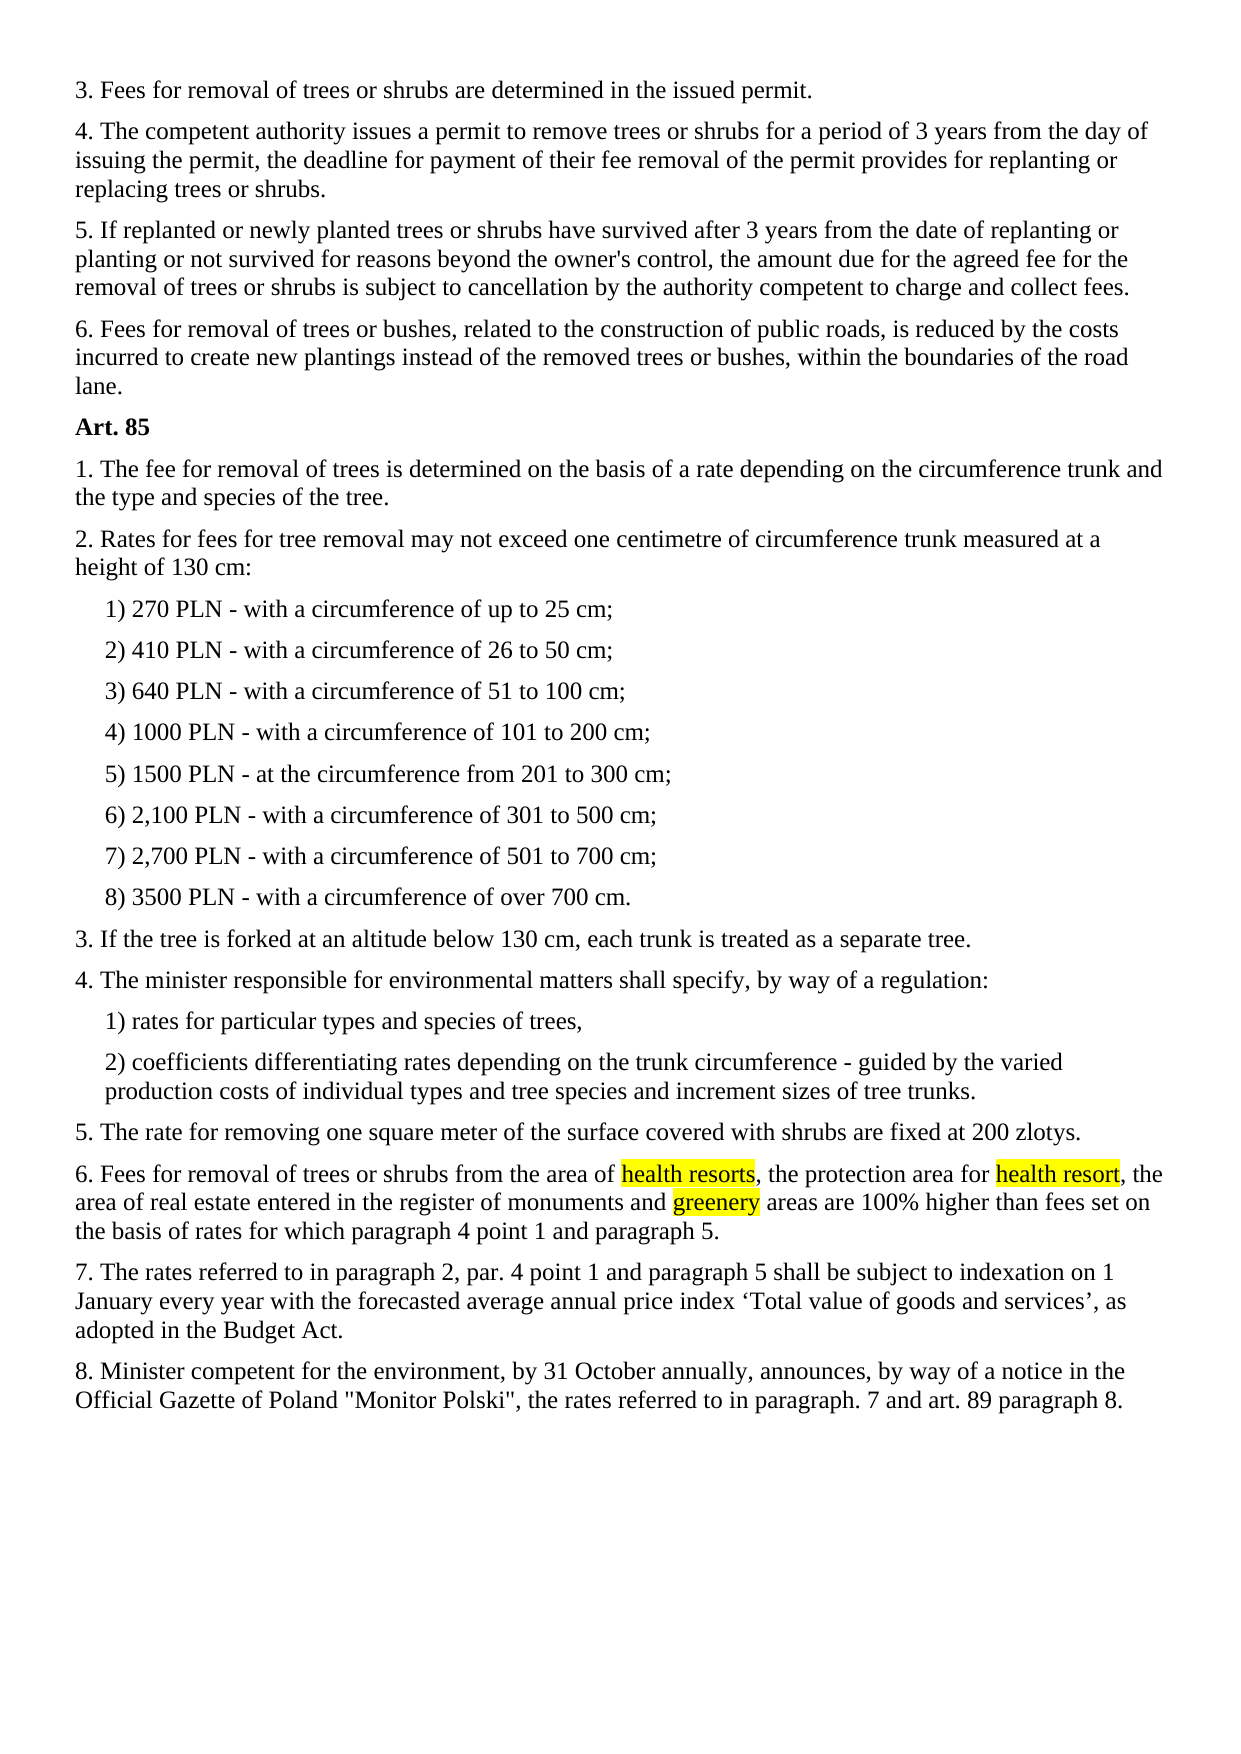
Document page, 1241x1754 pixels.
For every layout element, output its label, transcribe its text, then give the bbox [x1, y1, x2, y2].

text 7) 2,700 PLN - with a circumference of 501 to 700 cm; [104, 841, 1165, 870]
text 6. Fees for removal of trees or bushes, related to the construction of public roads, is reduced by the costs incurred to create new plantings instead of the removed trees or bushes, within the boundaries of the road lane. [75, 314, 1165, 400]
text 8) 3500 PLN - with a circumference of over 700 cm. [104, 882, 1165, 911]
text 2) coefficients differentiating rates depending on the trunk circumference - guided by the varied production costs of individual types and tree species and increment sizes of tree trunks. [104, 1047, 1165, 1105]
text 6) 2,100 PLN - with a circumference of 301 to 500 cm; [104, 800, 1165, 829]
text 2. Rates for fees for tree removal may not exceed one centimetre of circumference trunk measured at a height of 130 cm: [75, 524, 1165, 581]
text 4. The competent authority issues a permit to remove trees or shrubs for a period of 3 years from the day of issuing the permit, the deadline for payment of their fee removal of the permit provides for replanting or replacing trees or shrubs. [75, 116, 1165, 202]
text 5) 1500 PLN - at the circumference from 201 to 300 cm; [104, 759, 1165, 787]
text 8. Minister competent for the environment, by 31 October annually, announces, by way of a notice in the Official Gazette of Poland "Monitor Polski", the rates referred to in paragraph. 7 and art. 89 paragraph 8. [75, 1356, 1165, 1414]
text 5. If replanted or newly planted trees or shrubs have survived after 3 years from the date of replanting or planting or not survived for reasons beyond the owner's control, the amount due for the agreed fee for the removal of trees or shrubs is subject to cancellation by the authority competent to charge and collect fees. [75, 215, 1165, 301]
text Art. 85 [75, 412, 1165, 441]
text 3. Fees for removal of trees or shrubs are determined in the issued permit. [75, 75, 1165, 104]
text 3. If the tree is forked at an altitude below 130 cm, each trunk is treated as a separate tree. [75, 924, 1165, 952]
text 7. The rates referred to in paragraph 2, par. 4 point 1 and paragraph 5 shall be subject to indexation on 1 January every year with the forecasted average annual price index ‘Total value of goods and services’, as adopted in the Budget Act. [75, 1257, 1165, 1344]
text 1. The fee for removal of trees is determined on the basis of a rate depending on the circumference trunk and the type and species of the tree. [75, 454, 1165, 511]
text 1) 270 PLN - with a circumference of up to 25 cm; [104, 594, 1165, 622]
text 6. Fees for removal of trees or shrubs from the area of ​​health resorts, the protection area for health resort, the area of ​​real estate entered in the register of monuments and greenery areas are 100% higher than fees set on the basis of rates for which paragraph 4 point 1 and paragraph 5. [75, 1159, 1165, 1245]
text 1) rates for particular types and species of trees, [104, 1006, 1165, 1035]
text 2) 410 PLN - with a circumference of 26 to 50 cm; [104, 635, 1165, 664]
text 4. The minister responsible for environmental matters shall specify, by way of a regulation: [75, 965, 1165, 994]
text 3) 640 PLN - with a circumference of 51 to 100 cm; [104, 676, 1165, 705]
text 5. The rate for removing one square meter of the surface covered with shrubs are fixed at 200 zlotys. [75, 1117, 1165, 1146]
text 4) 1000 PLN - with a circumference of 101 to 200 cm; [104, 717, 1165, 746]
